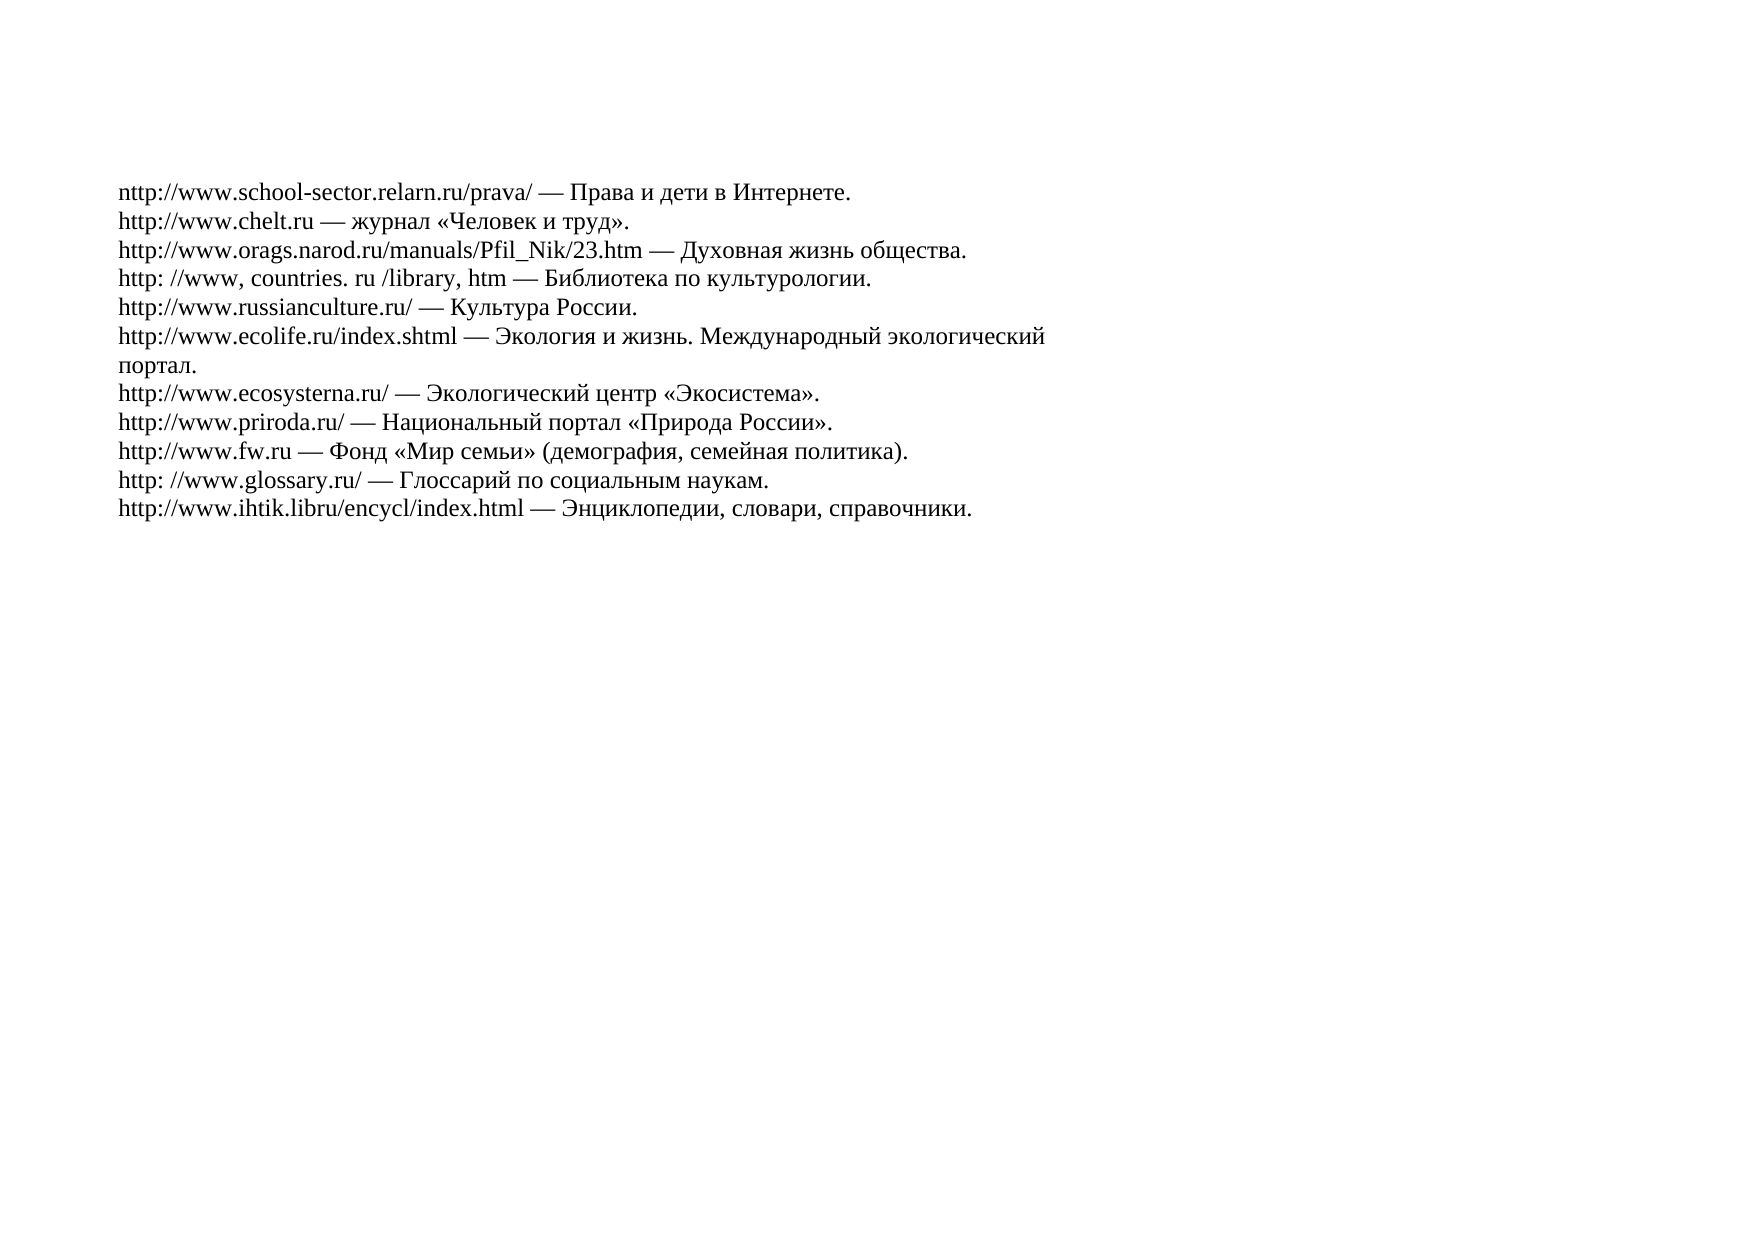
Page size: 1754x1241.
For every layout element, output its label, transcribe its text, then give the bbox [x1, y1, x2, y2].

text http://www.fw.ru — Фонд «Мир семьи» (демография, семейная политика). [118, 436, 1636, 465]
text http://www.ecolife.ru/index.shtml — Экология и жизнь. Международный экологический [118, 321, 1636, 350]
text http://www.russianculture.ru/ — Культура России. [118, 292, 1636, 321]
text http://www.orags.narod.ru/manuals/Pfil_Nik/23.htm — Духовная жизнь общества. [118, 235, 1636, 263]
text портал. [118, 350, 1636, 378]
text http: //www.glossary.ru/ — Глоссарий по социальным наукам. [118, 465, 1636, 493]
text http: //www, countries. ru /library, htm — Библиотека по культурологии. [118, 263, 1636, 292]
text http://www.priroda.ru/ — Национальный портал «Природа России». [118, 407, 1636, 436]
text http://www.chelt.ru — журнал «Человек и труд». [118, 206, 1636, 235]
text http://www.ihtik.libru/encycl/index.html — Энциклопедии, словари, справочники. [118, 493, 1636, 522]
text nttp://www.school-sector.relarn.ru/prava/ — Права и дети в Интернете. [118, 177, 1636, 206]
text http://www.ecosysterna.ru/ — Экологический центр «Экосистема». [118, 378, 1636, 407]
